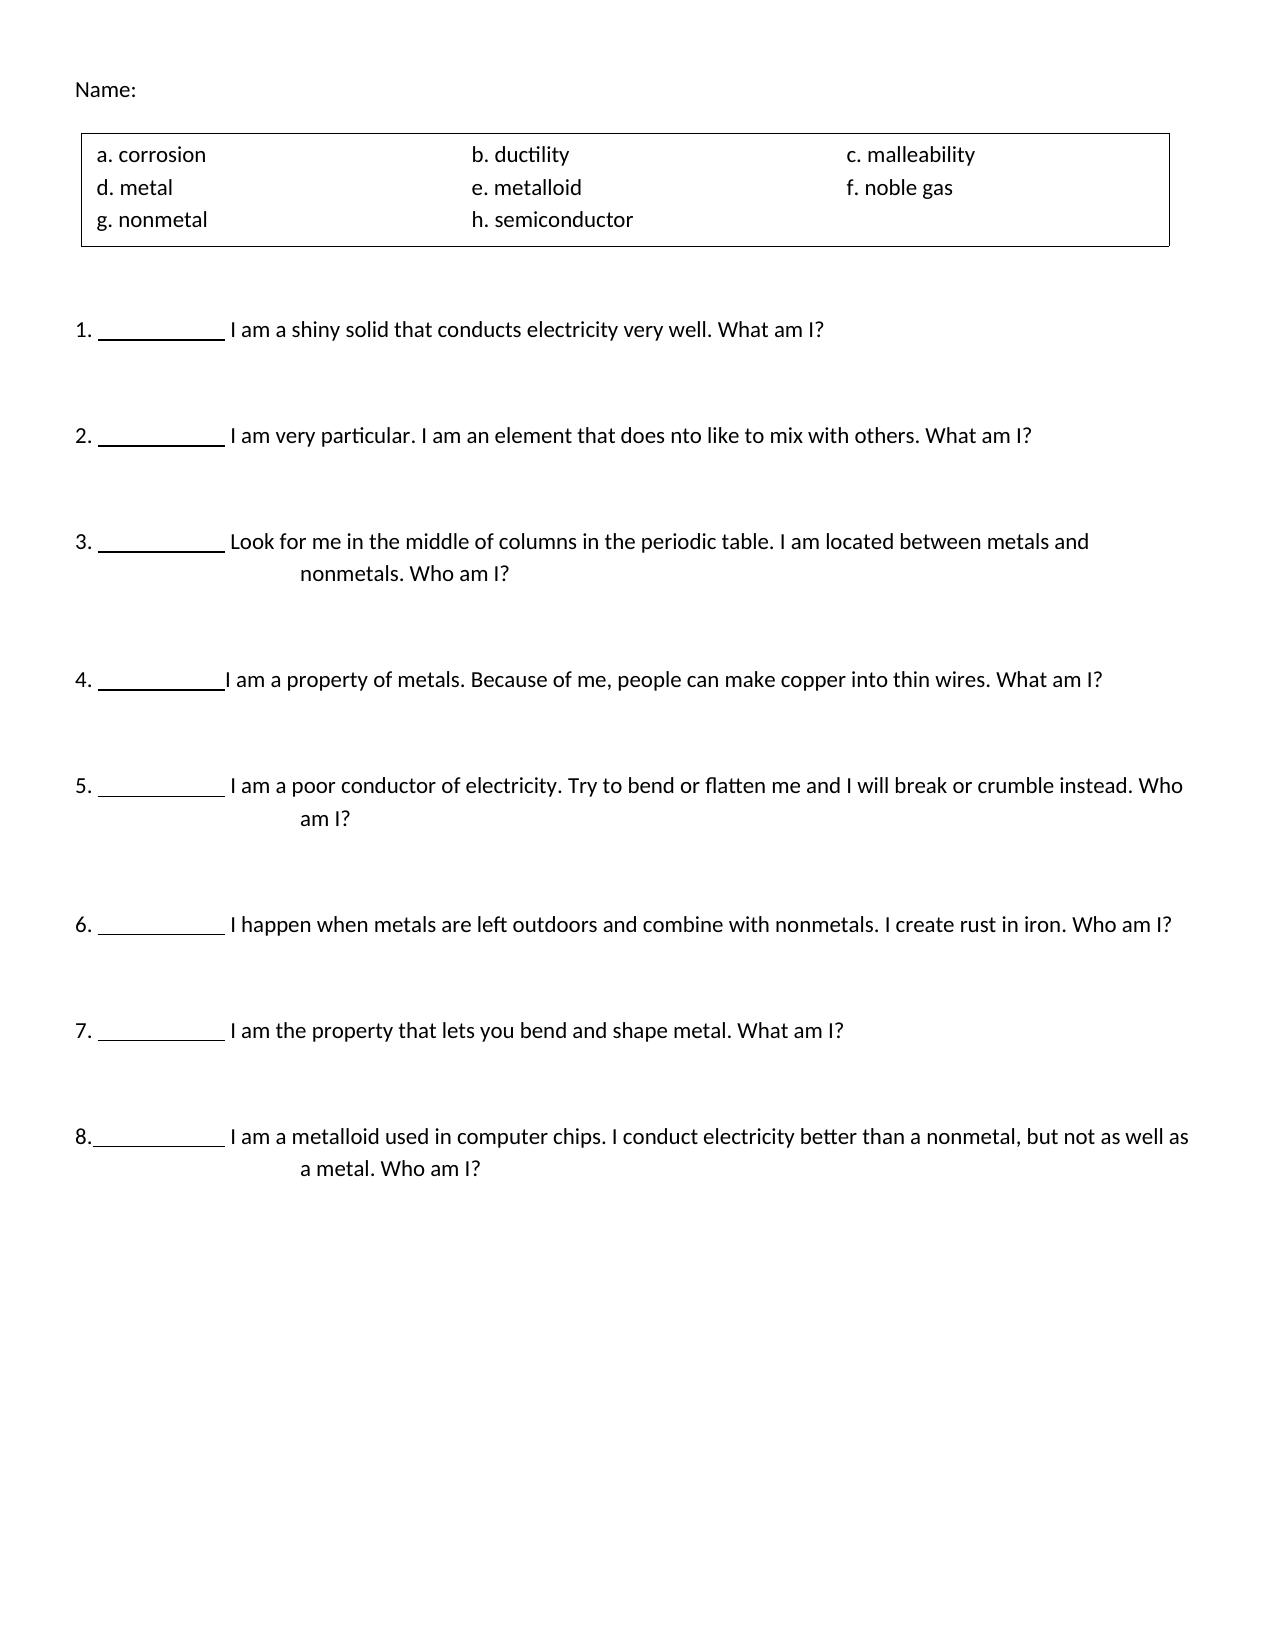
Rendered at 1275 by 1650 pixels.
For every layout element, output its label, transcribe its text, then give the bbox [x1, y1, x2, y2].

text 5. I am a poor conductor of electricity. Try to bend or flatten me and I will break or crumble instead. Who am I? [75, 771, 1200, 832]
text 3. Look for me in the middle of columns in the periodic table. I am located between metals and nonmetals. Who am I? [75, 527, 1200, 587]
text 2. I am very particular. I am an element that does nto like to mix with others. What am I? [75, 421, 1200, 449]
text 8. I am a metalloid used in computer chips. I conduct electricity better than a nonmetal, but not as well as a metal. Who am I? [75, 1122, 1200, 1182]
text 1. I am a shiny solid that conducts electricity very well. What am I? [75, 315, 1200, 343]
text 6. I happen when metals are left outdoors and combine with nonmetals. I create rust in iron. Who am I? [75, 910, 1200, 938]
text 4. I am a property of metals. Because of me, people can make copper into thin wires. What am I? [75, 665, 1200, 693]
text 7. I am the property that lets you bend and shape metal. What am I? [75, 1016, 1200, 1044]
